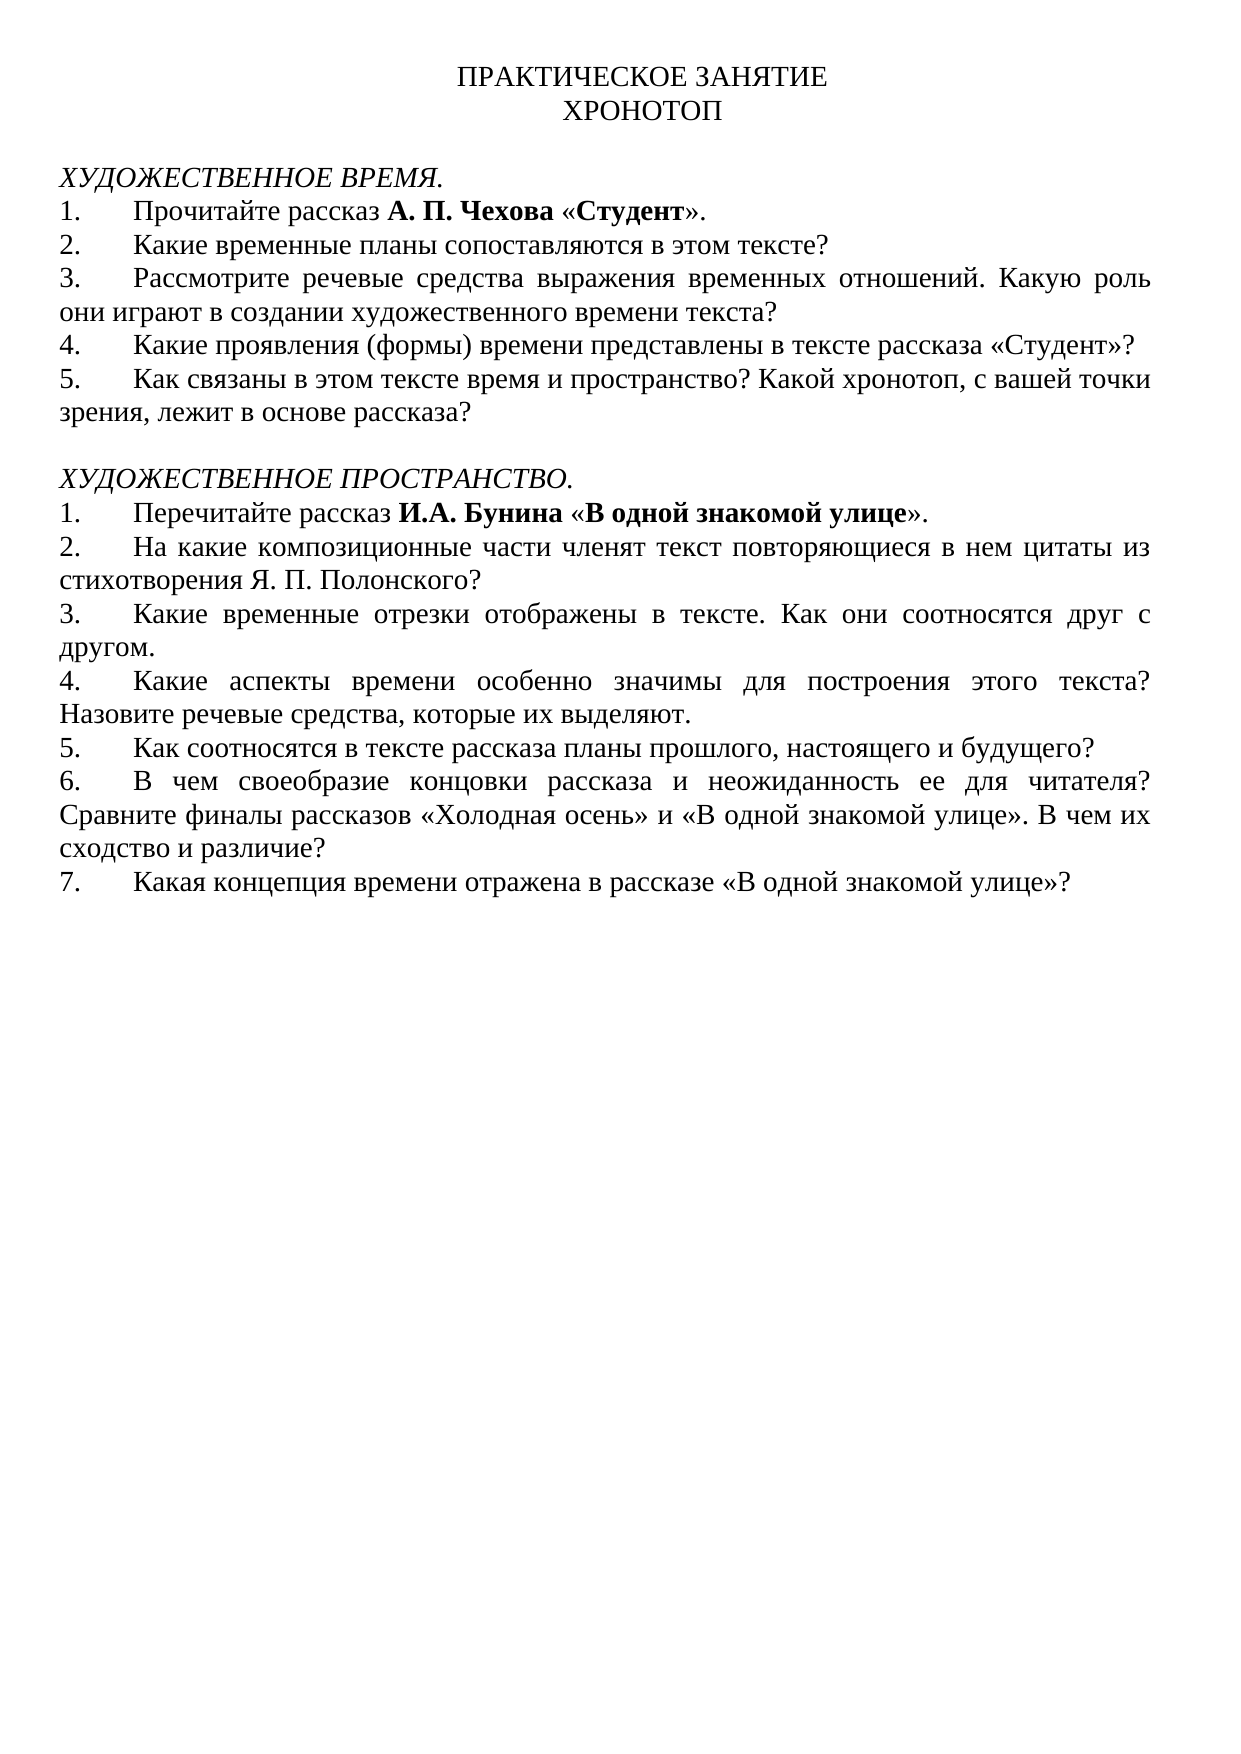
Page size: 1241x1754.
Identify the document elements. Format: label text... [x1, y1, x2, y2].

text 3. Рассмотрите речевые средства выражения временных отношений. Какую роль они играют в создании художественного времени текста? [59, 260, 1152, 327]
list Какие аспекты времени особенно значимы для построения этого текста? Назовите речевые средства, которые их выделяют. [59, 663, 1152, 730]
list В чем своеобразие концовки рассказа и неожиданность ее для читателя? Сравните финалы рассказов «Холодная осень» и «В одной знакомой улице». В чем их сходство и различие? [59, 763, 1152, 864]
list На какие композиционные части членят текст повторяющиеся в нем цитаты из стихотворения Я. П. Полонского? [59, 529, 1152, 596]
list Какая концепция времени отражена в рассказе «В одной знакомой улице»? [59, 864, 1152, 898]
list Какие временные отрезки отображены в тексте. Как они соотносятся друг с другом. [59, 596, 1152, 663]
list Как соотносятся в тексте рассказа планы прошлого, настоящего и будущего? [59, 730, 1152, 763]
text ХРОНОТОП [59, 93, 1152, 126]
text 1. Прочитайте рассказ А. П. Чехова «Студент». [59, 193, 1152, 227]
list Перечитайте рассказ И.А. Бунина «В одной знакомой улице». [59, 495, 1152, 529]
text 2. Какие временные планы сопоставляются в этом тексте? [59, 227, 1152, 260]
text 4. Какие проявления (формы) времени представлены в тексте рассказа «Студент»? [59, 327, 1152, 361]
text ХУДОЖЕСТВЕННОЕ ВРЕМЯ. [59, 160, 1152, 193]
text ХУДОЖЕСТВЕННОЕ ПРОСТРАНСТВО. [59, 462, 1152, 495]
text 5. Как связаны в этом тексте время и пространство? Какой хронотоп, с вашей точки зрения, лежит в основе рассказа? [59, 361, 1152, 428]
text ПРАКТИЧЕСКОЕ ЗАНЯТИЕ [59, 59, 1152, 93]
